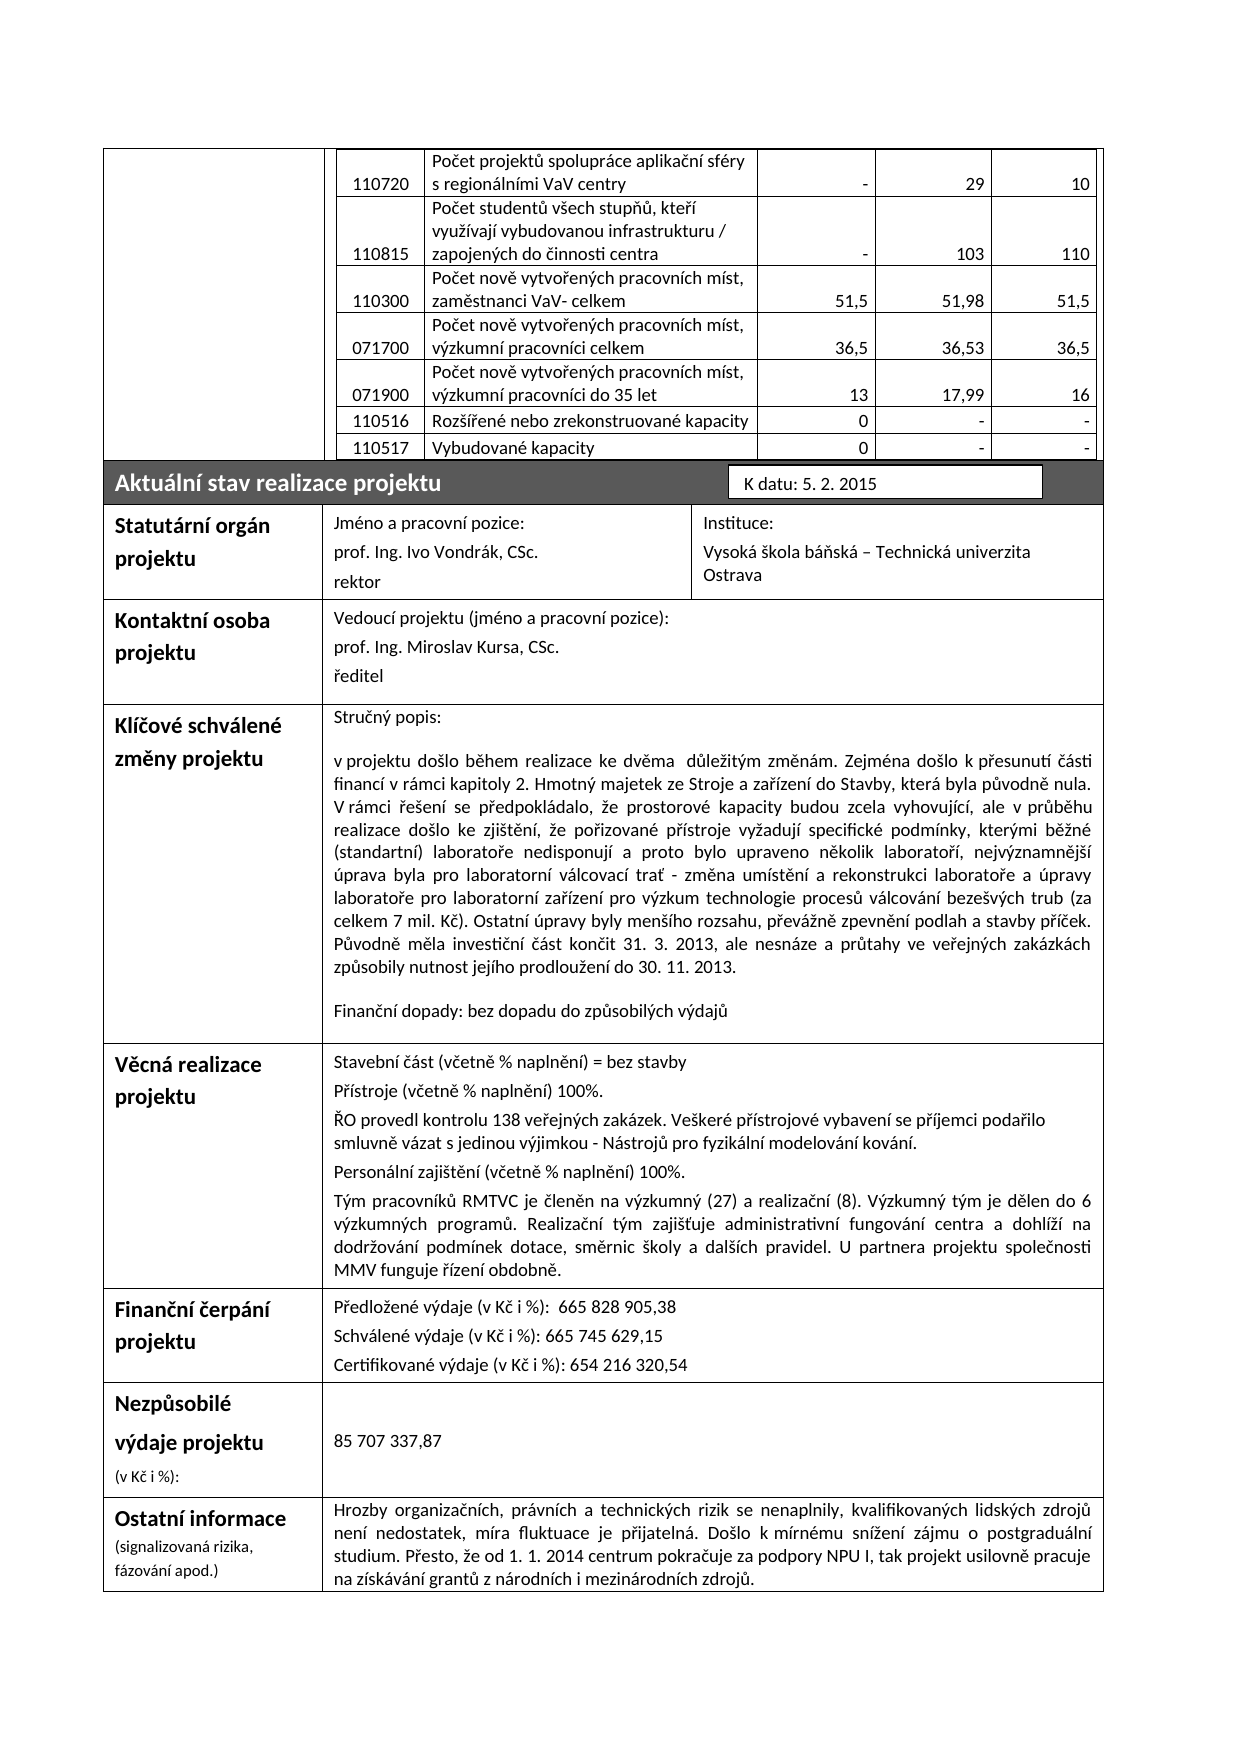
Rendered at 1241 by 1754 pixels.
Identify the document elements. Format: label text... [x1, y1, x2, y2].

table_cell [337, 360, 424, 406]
table_cell Jméno a pracovní pozice: prof. Ing. Ivo Vondrák, CSc. rektor [323, 505, 691, 599]
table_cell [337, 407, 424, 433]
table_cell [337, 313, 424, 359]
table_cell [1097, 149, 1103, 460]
table_cell Předložené výdaje (v Kč i %): 665 828 905,38 Schválené výdaje (v Kč i %): 665 745 629,15 Certifikované výdaje (v Kč i %): 654 216 320,54 [323, 1289, 1103, 1382]
table_cell Instituce: Vysoká škola báňská – Technická univerzita Ostrava [692, 505, 1103, 599]
table_cell Věcná realizace projektu [104, 1044, 322, 1287]
table_cell Vedoucí projektu (jméno a pracovní pozice): prof. Ing. Miroslav Kursa, CSc. ředitel [323, 600, 1103, 704]
table_cell Kontaktní osoba projektu [104, 600, 322, 704]
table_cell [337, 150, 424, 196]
table_cell Klíčové schválené změny projektu [104, 705, 322, 1043]
table_cell Statutární orgán projektu [104, 505, 322, 599]
table_cell Finanční čerpání projektu [104, 1289, 322, 1382]
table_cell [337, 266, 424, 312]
table_cell Stavební část (včetně % naplnění) = bez stavby Přístroje (včetně % naplnění) 100%. ŘO provedl kontrolu 138 veřejných zakázek. Veškeré přístrojové vybavení se příjemci podařilo smluvně vázat s jedinou výjimkou - Nástrojů pro fyzikální modelování kování. Personální zajištění (včetně % naplnění) 100%. Tým pracovníků RMTVC je členěn na výzkumný (27) a realizační (8). Výzkumný tým je dělen do 6 výzkumných programů. Realizační tým zajišťuje administrativní fungování centra a dohlíží na dodržování podmínek dotace, směrnic školy a dalších pravidel. U partnera projektu společnosti MMV funguje řízení obdobně. [323, 1044, 1103, 1287]
table_cell Hrozby organizačních, právních a technických rizik se nenaplnily, kvalifikovaných lidských zdrojů není nedostatek, míra fluktuace je přijatelná. Došlo k mírnému snížení zájmu o postgraduální studium. Přesto, že od 1. 1. 2014 centrum pokračuje za podpory NPU I, tak projekt usilovně pracuje na získávání grantů z národních i mezinárodních zdrojů. [323, 1498, 1103, 1591]
table_cell Ostatní informace (signalizovaná rizika, fázování apod.) [104, 1498, 322, 1591]
table_cell Nezpůsobilé výdaje projektu (v Kč i %): [104, 1383, 322, 1497]
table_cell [104, 149, 324, 460]
table_cell Stručný popis: v projektu došlo během realizace ke dvěma důležitým změnám. Zejména došlo k přesunutí části financí v rámci kapitoly 2. Hmotný majetek ze Stroje a zařízení do Stavby, která byla původně nula. V rámci řešení se předpokládalo, že prostorové kapacity budou zcela vyhovující, ale v průběhu realizace došlo ke zjištění, že pořizované přístroje vyžadují specifické podmínky, kterými běžné (standartní) laboratoře nedisponují a proto bylo upraveno několik laboratoří, nejvýznamnější úprava byla pro laboratorní válcovací trať - změna umístění a rekonstrukci laboratoře a úpravy laboratoře pro laboratorní zařízení pro výzkum technologie procesů válcování bezešvých trub (za celkem 7 mil. Kč). Ostatní úpravy byly menšího rozsahu, převážně zpevnění podlah a stavby příček. Původně měla investiční část končit 31. 3. 2013, ale nesnáze a průtahy ve veřejných zakázkách způsobily nutnost jejího prodloužení do 30. 11. 2013. Finanční dopady: bez dopadu do způsobilých výdajů [323, 705, 1103, 1043]
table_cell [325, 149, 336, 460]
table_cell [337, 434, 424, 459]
table_cell Aktuální stav realizace projektu [104, 461, 1103, 504]
table_cell 85 707 337,87 [323, 1383, 1103, 1497]
